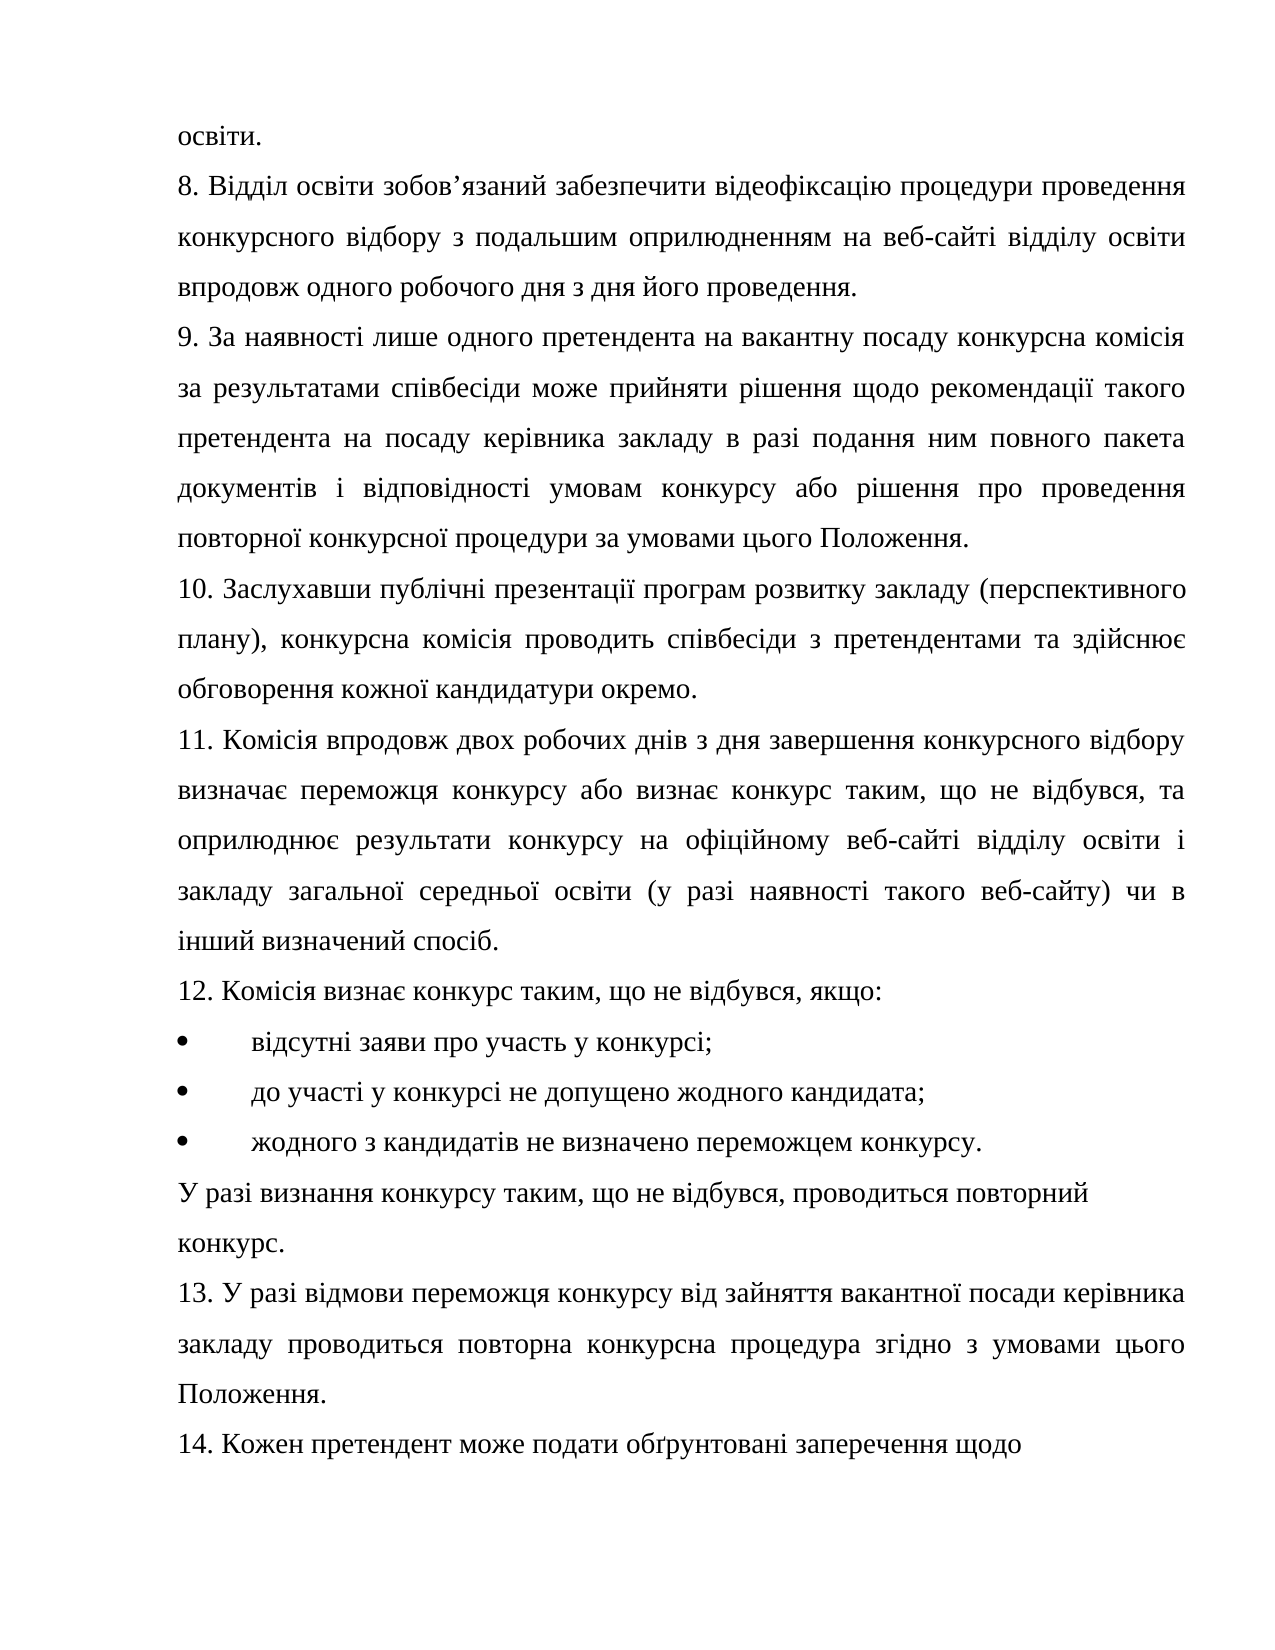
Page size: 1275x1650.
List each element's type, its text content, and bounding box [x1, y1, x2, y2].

text 13. У разі відмови переможця конкурсу від зайняття вакантної посади керівника закладу проводиться повторна конкурсна процедура згідно з умовами цього Положення. [177, 1276, 1186, 1410]
list до участі у конкурсі не допущено жодного кандидата; [177, 1074, 1186, 1108]
text 9. За наявності лише одного претендента на вакантну посаду конкурсна комісія за результатами співбесіди може прийняти рішення щодо рекомендації такого претендента на посаду керівника закладу в разі подання ним повного пакета документів і відповідності умовам конкурсу або рішення про проведення повторної конкурсної процедури за умовами цього Положення. [177, 319, 1186, 554]
text 10. Заслухавши публічні презентації програм розвитку закладу (перспективного плану), конкурсна комісія проводить співбесіди з претендентами та здійснює обговорення кожної кандидатури окремо. [177, 571, 1186, 705]
text конкурс. [177, 1225, 1186, 1259]
text 14. Кожен претендент може подати обґрунтовані заперечення щодо [177, 1427, 1186, 1460]
text 11. Комісія впродовж двох робочих днів з дня завершення конкурсного відбору визначає переможця конкурсу або визнає конкурс таким, що не відбувся, та оприлюднює результати конкурсу на офіційному веб-сайті відділу освіти і закладу загальної середньої освіти (у разі наявності такого веб-сайту) чи в інший визначений спосіб. [177, 722, 1186, 957]
text освіти. [177, 118, 1186, 152]
list відсутні заяви про участь у конкурсі; [177, 1024, 1186, 1057]
text У разі визнання конкурсу таким, що не відбувся, проводиться повторний [177, 1175, 1186, 1208]
text 8. Відділ освіти зобов’язаний забезпечити відеофіксацію процедури проведення конкурсного відбору з подальшим оприлюдненням на веб-сайті відділу освіти впродовж одного робочого дня з дня його проведення. [177, 168, 1186, 303]
text 12. Комісія визнає конкурс таким, що не відбувся, якщо: [177, 973, 1186, 1007]
list жодного з кандидатів не визначено переможцем конкурсу. [177, 1124, 1186, 1158]
